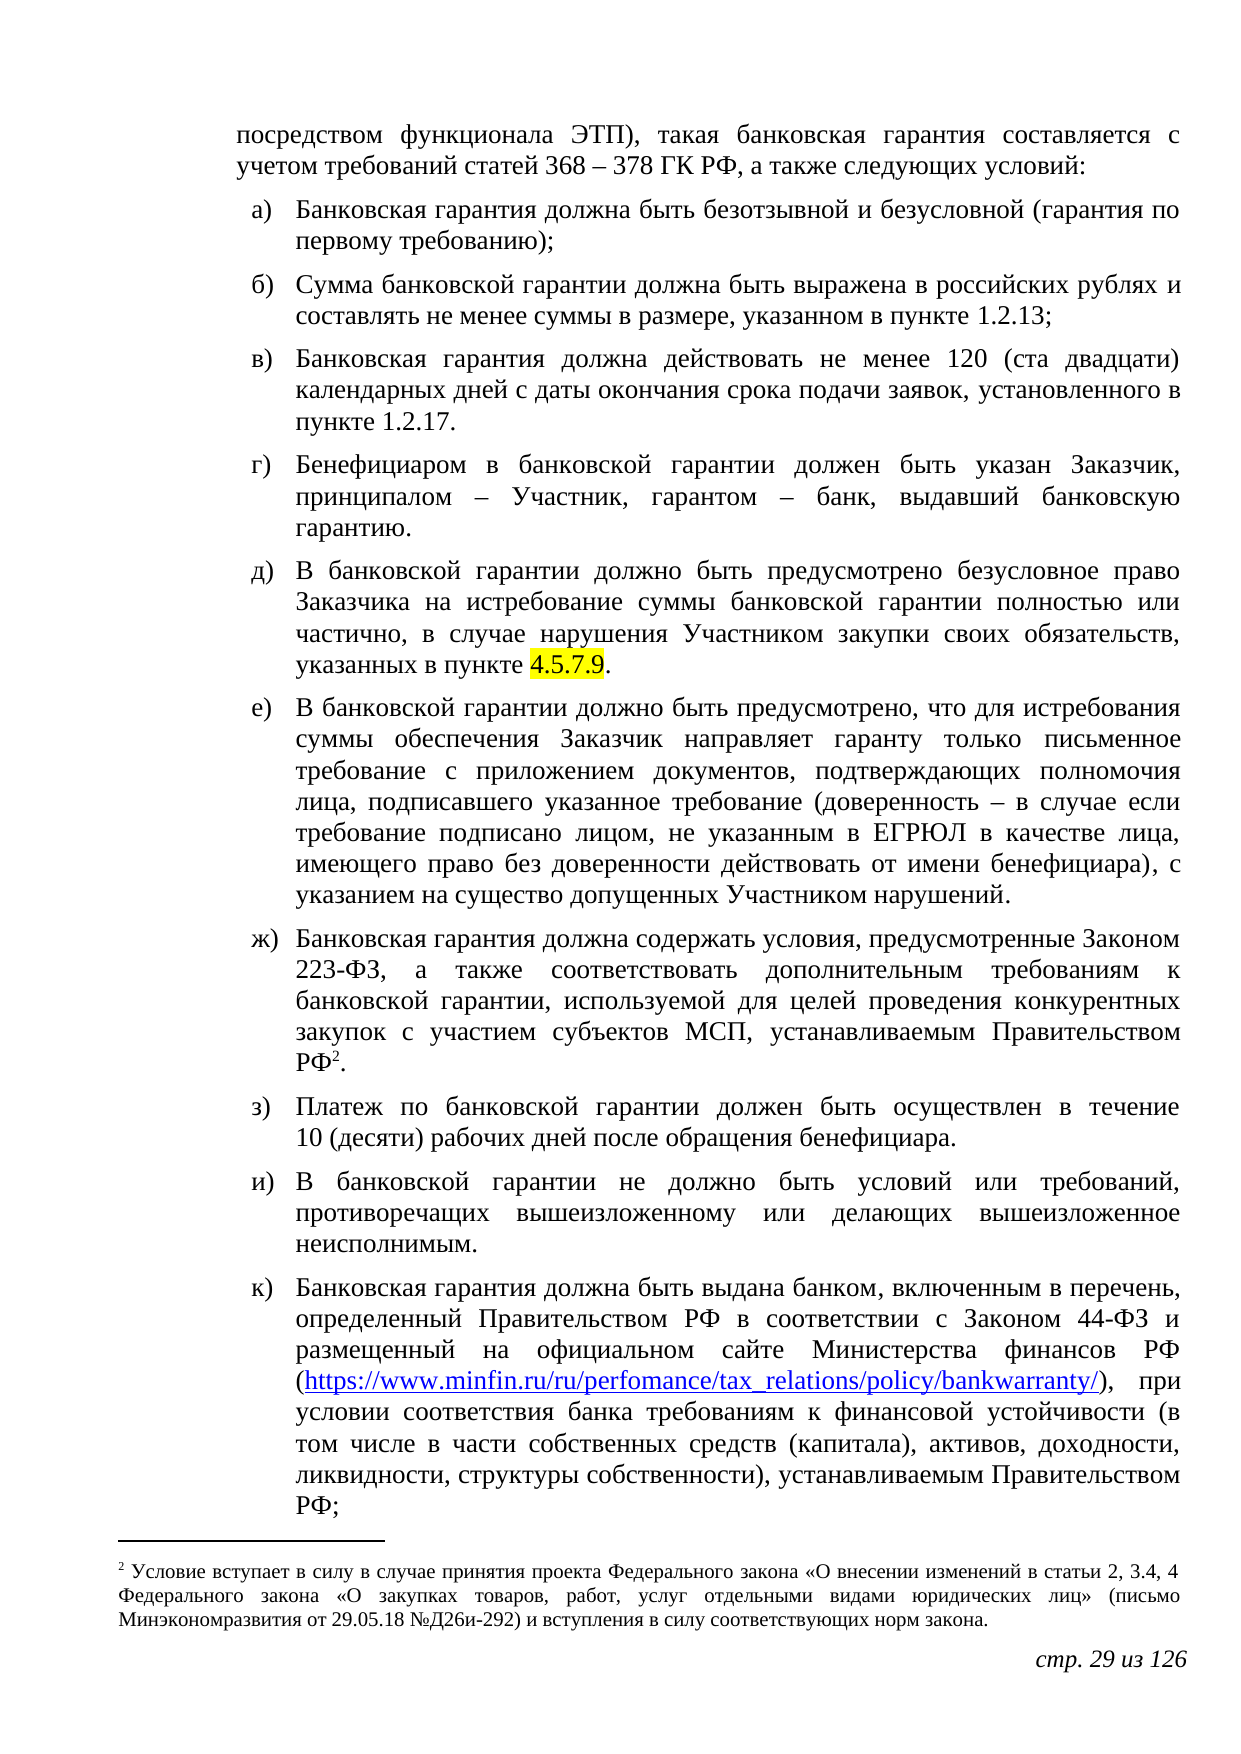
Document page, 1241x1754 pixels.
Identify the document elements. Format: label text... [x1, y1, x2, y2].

text Сумма банковской гарантии должна быть выражена в российских рублях и составлять не менее суммы в размере, указанном в пункте 1.2.13; [251, 268, 1181, 330]
text Бенефициаром в банковской гарантии должен быть указан Заказчик, принципалом – Участник, гарантом – банк, выдавший банковскую гарантию. [251, 448, 1181, 542]
text В банковской гарантии должно быть предусмотрено, что для истребования суммы обеспечения Заказчик направляет гаранту только письменное требование с приложением документов, подтверждающих полномочия лица, подписавшего указанное требование (доверенность – в случае если требование подписано лицом, не указанным в ЕГРЮЛ в качестве лица, имеющего право без доверенности действовать от имени бенефициара), с указанием на существо допущенных Участником нарушений. [251, 691, 1181, 909]
text Банковская гарантия должна быть выдана банком, включенным в перечень, определенный Правительством РФ в соответствии с Законом 44-ФЗ и размещенный на официальном сайте Министерства финансов РФ (https://www.minfin.ru/ru/perfomance/tax_relations/policy/bankwarranty/), при условии соответствия банка требованиям к финансовой устойчивости (в том числе в части собственных средств (капитала), активов, доходности, ликвидности, структуры собственности), устанавливаемым Правительством РФ; [251, 1271, 1181, 1520]
text В банковской гарантии не должно быть условий или требований, противоречащих вышеизложенному или делающих вышеизложенное неисполнимым. [251, 1165, 1181, 1258]
text Банковская гарантия должна быть безотзывной и безусловной (гарантия по первому требованию); [251, 193, 1181, 255]
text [118, 118, 1181, 180]
text В банковской гарантии должно быть предусмотрено безусловное право Заказчика на истребование суммы банковской гарантии полностью или частично, в случае нарушения Участником закупки своих обязательств, указанных в пункте 4.5.7.9. [251, 554, 1181, 679]
text Банковская гарантия должна содержать условия, предусмотренные Законом 223-ФЗ, а также соответствовать дополнительным требованиям к банковской гарантии, используемой для целей проведения конкурентных закупок с участием субъектов МСП, устанавливаемым Правительством РФ. [251, 922, 1181, 1078]
text Банковская гарантия должна действовать не менее 120 (ста двадцати) календарных дней с даты окончания срока подачи заявок, установленного в пункте 1.2.17. [251, 342, 1181, 436]
text Платеж по банковской гарантии должен быть осуществлен в течение 10 (десяти) рабочих дней после обращения бенефициара. [251, 1090, 1181, 1152]
